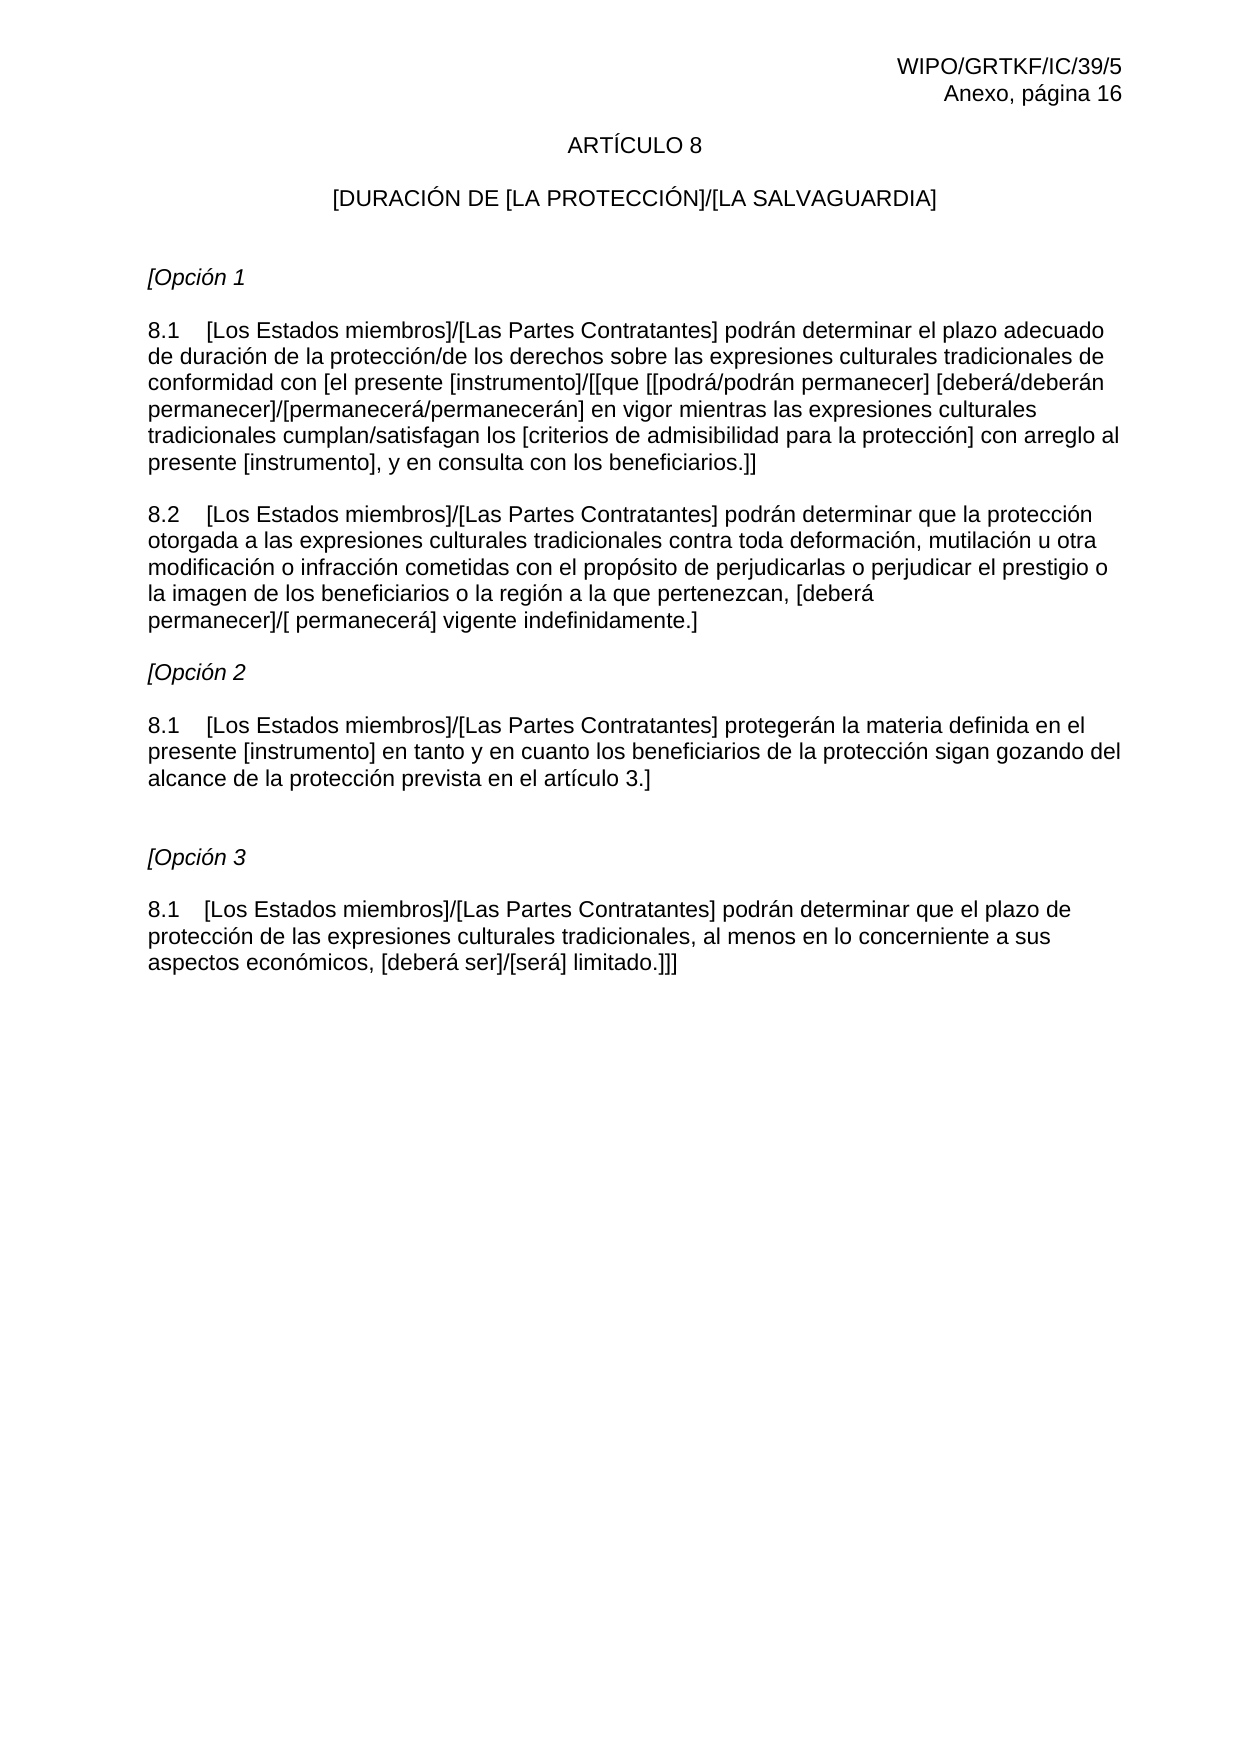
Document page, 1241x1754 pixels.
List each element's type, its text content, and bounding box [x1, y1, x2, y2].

text [Opción 3 [148, 844, 1122, 870]
text 8.1 [Los Estados miembros]/[Las Partes Contratantes] podrán determinar el plazo adecuado de duración de la protección/de los derechos sobre las expresiones culturales tradicionales de conformidad con [el presente [instrumento]/[[que [[podrá/podrán permanecer] [deberá/deberán permanecer]/[permanecerá/permanecerán] en vigor mientras las expresiones culturales tradicionales cumplan/satisfagan los [criterios de admisibilidad para la protección] con arreglo al presente [instrumento], y en consulta con los beneficiarios.]] [148, 317, 1122, 475]
text 8.1 [Los Estados miembros]/[Las Partes Contratantes] protegerán la materia definida en el presente [instrumento] en tanto y en cuanto los beneficiarios de la protección sigan gozando del alcance de la protección prevista en el artículo 3.] [148, 712, 1122, 791]
text ARTÍCULO 8 [148, 132, 1122, 158]
text [Opción 2 [148, 659, 1122, 686]
text [DURACIÓN DE [LA PROTECCIÓN]/[LA SALVAGUARDIA] [148, 185, 1122, 211]
text 8.1 [Los Estados miembros]/[Las Partes Contratantes] podrán determinar que el plazo de protección de las expresiones culturales tradicionales, al menos en lo concerniente a sus aspectos económicos, [deberá ser]/[será] limitado.]]] [148, 896, 1122, 976]
text [Opción 1 [148, 264, 1122, 290]
text 8.2 [Los Estados miembros]/[Las Partes Contratantes] podrán determinar que la protección otorgada a las expresiones culturales tradicionales contra toda deformación, mutilación u otra modificación o infracción cometidas con el propósito de perjudicarlas o perjudicar el prestigio o la imagen de los beneficiarios o la región a la que pertenezcan, [deberá permanecer]/[ permanecerá] vigente indefinidamente.] [148, 501, 1122, 633]
